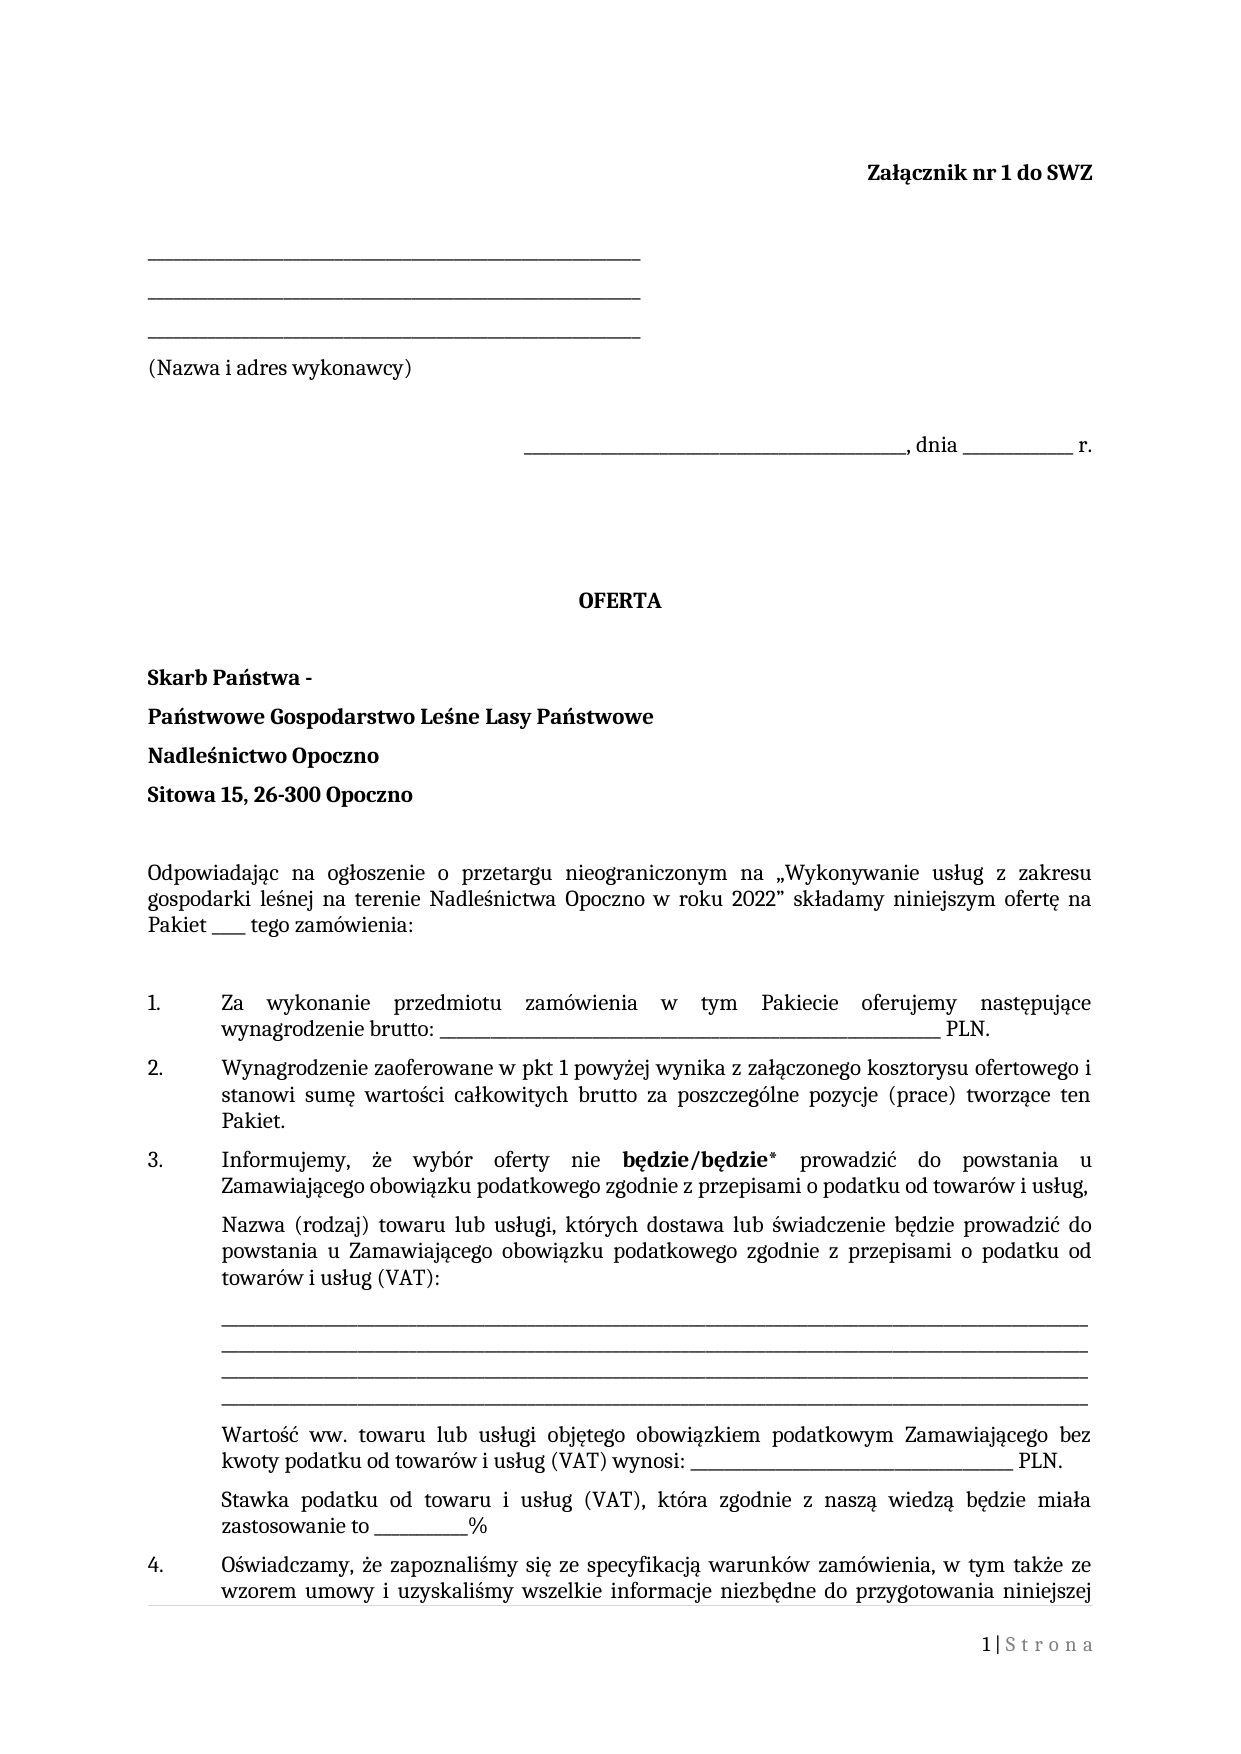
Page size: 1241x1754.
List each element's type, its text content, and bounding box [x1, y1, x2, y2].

text Skarb Państwa - [148, 665, 1093, 692]
text Załącznik nr 1 do SWZ [148, 160, 1093, 186]
text Wartość ww. towaru lub usługi objętego obowiązkiem podatkowym Zamawiającego bez kwoty podatku od towarów i usług (VAT) wynosi: ______________________________________ PLN. [221, 1421, 1093, 1474]
text __________________________________________________________ [148, 238, 1093, 264]
text OFERTA [148, 587, 1093, 614]
text 2. Wynagrodzenie zaoferowane w pkt 1 powyżej wynika z załączonego kosztorysu ofertowego i stanowi sumę wartości całkowitych brutto za poszczególne pozycje (prace) tworzące ten Pakiet. [148, 1055, 1093, 1134]
text Sitowa 15, 26-300 Opoczno [148, 782, 1093, 808]
text Nazwa (rodzaj) towaru lub usługi, których dostawa lub świadczenie będzie prowadzić do powstania u Zamawiającego obowiązku podatkowego zgodnie z przepisami o podatku od towarów i usług (VAT): [221, 1212, 1093, 1291]
text 1. Za wykonanie przedmiotu zamówienia w tym Pakiecie oferujemy następujące wynagrodzenie brutto: ___________________________________________________________ PLN. [148, 990, 1093, 1043]
text Państwowe Gospodarstwo Leśne Lasy Państwowe [148, 704, 1093, 730]
text _____________________________________________, dnia _____________ r. [148, 432, 1093, 458]
text Nadleśnictwo Opoczno [148, 743, 1093, 769]
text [148, 1552, 1093, 1604]
text ________________________________________________________________________________________________________________________________________________________________________________________________________________________________________________________________________________________________________________________________________________________________________________________________________________________ [221, 1303, 1093, 1409]
text 3. Informujemy, że wybór oferty nie będzie/będzie* prowadzić do powstania u Zamawiającego obowiązku podatkowego zgodnie z przepisami o podatku od towarów i usług, [148, 1147, 1093, 1199]
text __________________________________________________________ [148, 277, 1093, 303]
text (Nazwa i adres wykonawcy) [148, 354, 1093, 381]
text Stawka podatku od towaru i usług (VAT), która zgodnie z naszą wiedzą będzie miała zastosowanie to ___________% [221, 1487, 1093, 1539]
text Odpowiadając na ogłoszenie o przetargu nieograniczonym na „Wykonywanie usług z zakresu gospodarki leśnej na terenie Nadleśnictwa Opoczno w roku 2022” składamy niniejszym ofertę na Pakiet ____ tego zamówienia: [148, 859, 1093, 938]
text __________________________________________________________ [148, 316, 1093, 342]
